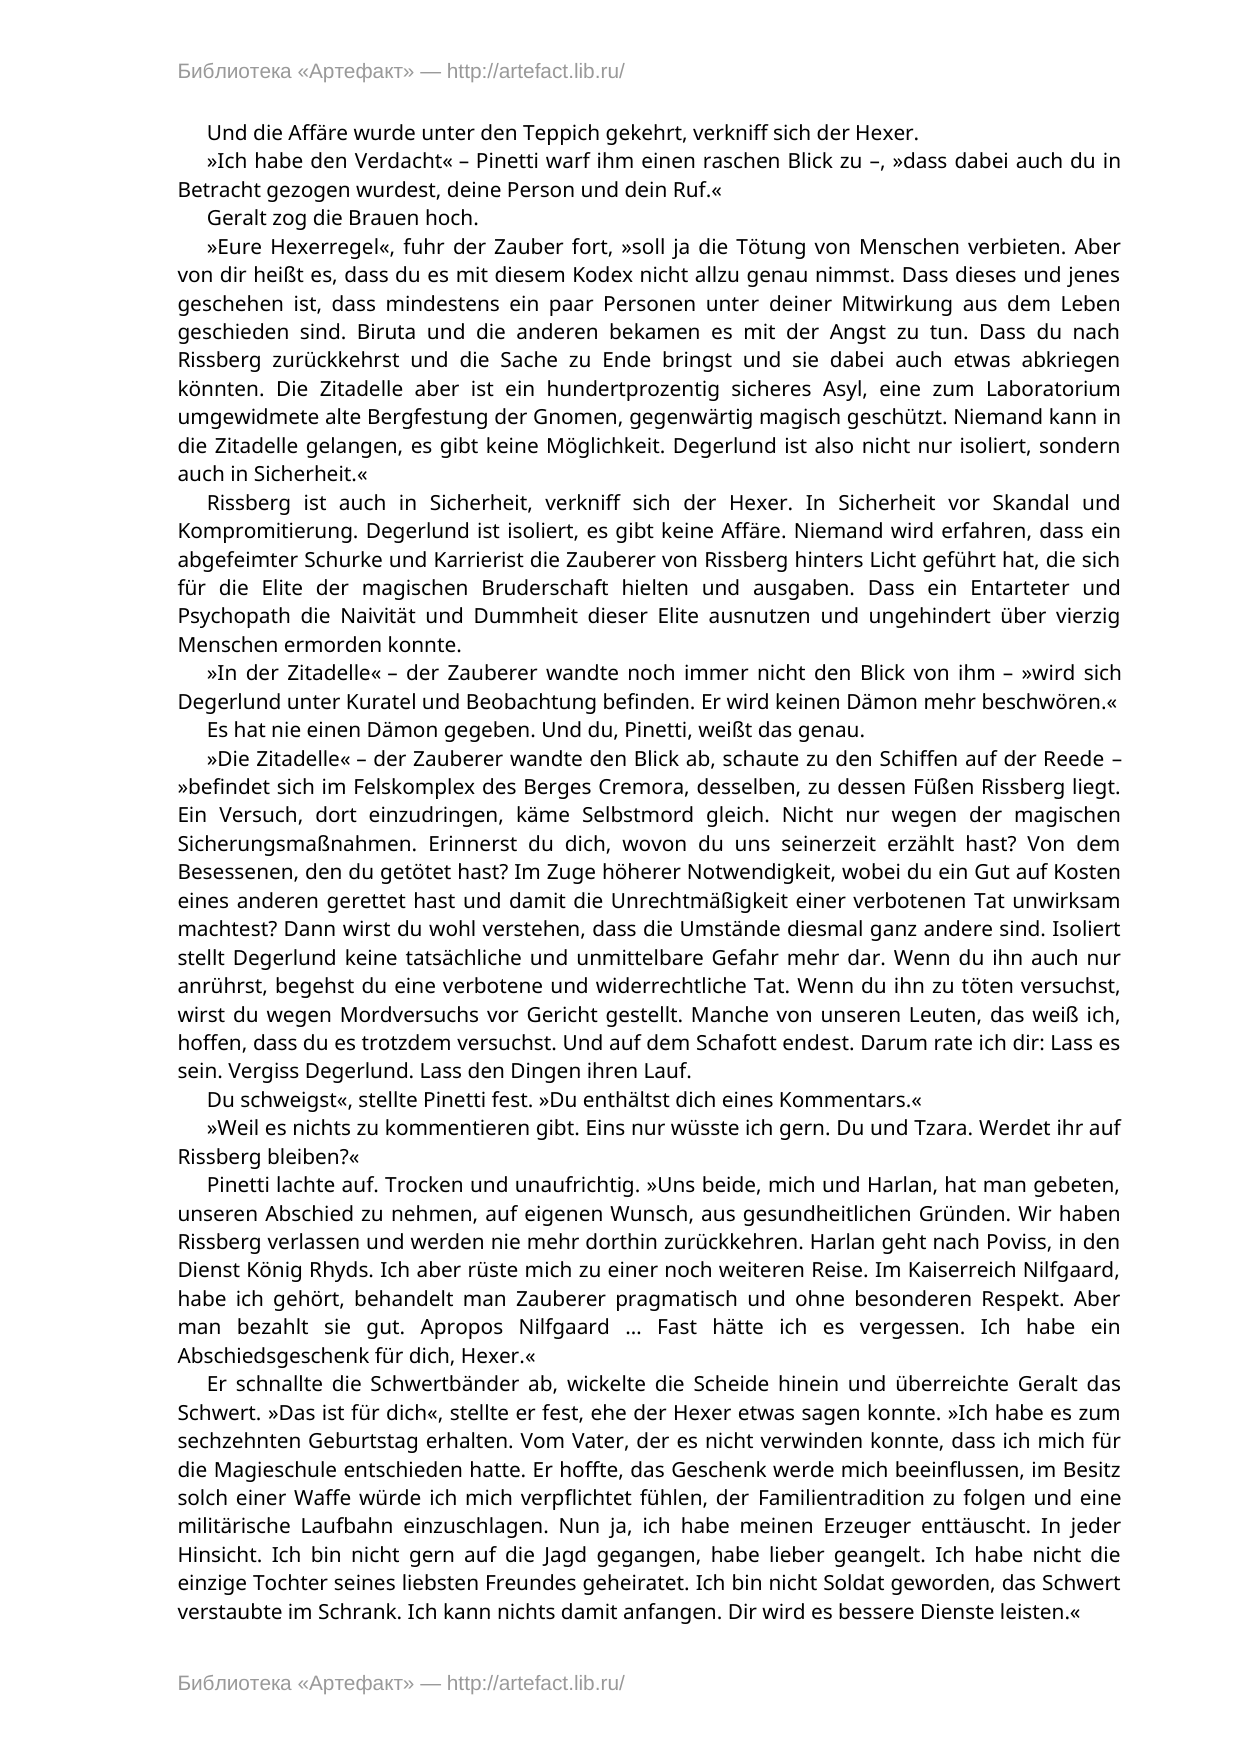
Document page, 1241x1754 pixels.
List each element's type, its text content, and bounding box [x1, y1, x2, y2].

text Du schweigst«, stellte Pinetti fest. »Du enthältst dich eines Kommentars.« [177, 1085, 1122, 1113]
text »Weil es nichts zu kommentieren gibt. Eins nur wüsste ich gern. Du und Tzara. Werdet ihr auf Rissberg bleiben?« [177, 1113, 1122, 1170]
text »Die Zitadelle« – der Zauberer wandte den Blick ab, schaute zu den Schiffen auf der Reede – »befindet sich im Felskomplex des Berges Cremora, desselben, zu dessen Füßen Rissberg liegt. Ein Versuch, dort einzudringen, käme Selbstmord gleich. Nicht nur wegen der magischen Sicherungsmaßnahmen. Erinnerst du dich, wovon du uns seinerzeit erzählt hast? Von dem Besessenen, den du getötet hast? Im Zuge höherer Notwendigkeit, wobei du ein Gut auf Kosten eines anderen gerettet hast und damit die Unrechtmäßigkeit einer verbotenen Tat unwirksam machtest? Dann wirst du wohl verstehen, dass die Umstände diesmal ganz andere sind. Isoliert stellt Degerlund keine tatsächliche und unmittelbare Gefahr mehr dar. Wenn du ihn auch nur anrührst, begehst du eine verbotene und widerrechtliche Tat. Wenn du ihn zu töten versuchst, wirst du wegen Mordversuchs vor Gericht gestellt. Manche von unseren Leuten, das weiß ich, hoffen, dass du es trotzdem versuchst. Und auf dem Schafott endest. Darum rate ich dir: Lass es sein. Vergiss Degerlund. Lass den Dingen ihren Lauf. [177, 744, 1122, 1085]
text Geralt zog die Brauen hoch. [177, 203, 1122, 232]
text Rissberg ist auch in Sicherheit, verkniff sich der Hexer. In Sicherheit vor Skandal und Kompromitierung. Degerlund ist isoliert, es gibt keine Affäre. Niemand wird erfahren, dass ein abgefeimter Schurke und Karrierist die Zauberer von Rissberg hinters Licht geführt hat, die sich für die Elite der magischen Bruderschaft hielten und ausgaben. Dass ein Entarteter und Psychopath die Naivität und Dummheit dieser Elite ausnutzen und ungehindert über vierzig Menschen ermorden konnte. [177, 488, 1122, 658]
text Es hat nie einen Dämon gegeben. Und du, Pinetti, weißt das genau. [177, 715, 1122, 744]
text Und die Affäre wurde unter den Teppich gekehrt, verkniff sich der Hexer. [177, 118, 1122, 147]
text »Eure Hexerregel«, fuhr der Zauber fort, »soll ja die Tötung von Menschen verbieten. Aber von dir heißt es, dass du es mit diesem Kodex nicht allzu genau nimmst. Dass dieses und jenes geschehen ist, dass mindestens ein paar Personen unter deiner Mitwirkung aus dem Leben geschieden sind. Biruta und die anderen bekamen es mit der Angst zu tun. Dass du nach Rissberg zurückkehrst und die Sache zu Ende bringst und sie dabei auch etwas abkriegen könnten. Die Zitadelle aber ist ein hundertprozentig sicheres Asyl, eine zum Laboratorium umgewidmete alte Bergfestung der Gnomen, gegenwärtig magisch geschützt. Niemand kann in die Zitadelle gelangen, es gibt keine Möglichkeit. Degerlund ist also nicht nur isoliert, sondern auch in Sicherheit.« [177, 232, 1122, 488]
text Pinetti lachte auf. Trocken und unaufrichtig. »Uns beide, mich und Harlan, hat man gebeten, unseren Abschied zu nehmen, auf eigenen Wunsch, aus gesundheitlichen Gründen. Wir haben Rissberg verlassen und werden nie mehr dorthin zurückkehren. Harlan geht nach Poviss, in den Dienst König Rhyds. Ich aber rüste mich zu einer noch weiteren Reise. Im Kaiserreich Nilfgaard, habe ich gehört, behandelt man Zauberer pragmatisch und ohne besonderen Respekt. Aber man bezahlt sie gut. Apropos Nilfgaard … Fast hätte ich es vergessen. Ich habe ein Abschiedsgeschenk für dich, Hexer.« [177, 1170, 1122, 1369]
text Er schnallte die Schwertbänder ab, wickelte die Scheide hinein und überreichte Geralt das Schwert. »Das ist für dich«, stellte er fest, ehe der Hexer etwas sagen konnte. »Ich habe es zum sechzehnten Geburtstag erhalten. Vom Vater, der es nicht verwinden konnte, dass ich mich für die Magieschule entschieden hatte. Er hoffte, das Geschenk werde mich beeinflussen, im Besitz solch einer Waffe würde ich mich verpflichtet fühlen, der Familientradition zu folgen und eine militärische Laufbahn einzuschlagen. Nun ja, ich habe meinen Erzeuger enttäuscht. In jeder Hinsicht. Ich bin nicht gern auf die Jagd gegangen, habe lieber geangelt. Ich habe nicht die einzige Tochter seines liebsten Freundes geheiratet. Ich bin nicht Soldat geworden, das Schwert verstaubte im Schrank. Ich kann nichts damit anfangen. Dir wird es bessere Dienste leisten.« [177, 1369, 1122, 1625]
text »In der Zitadelle« – der Zauberer wandte noch immer nicht den Blick von ihm – »wird sich Degerlund unter Kuratel und Beobachtung befinden. Er wird keinen Dämon mehr beschwören.« [177, 658, 1122, 715]
text »Ich habe den Verdacht« – Pinetti warf ihm einen raschen Blick zu –, »dass dabei auch du in Betracht gezogen wurdest, deine Person und dein Ruf.« [177, 147, 1122, 203]
